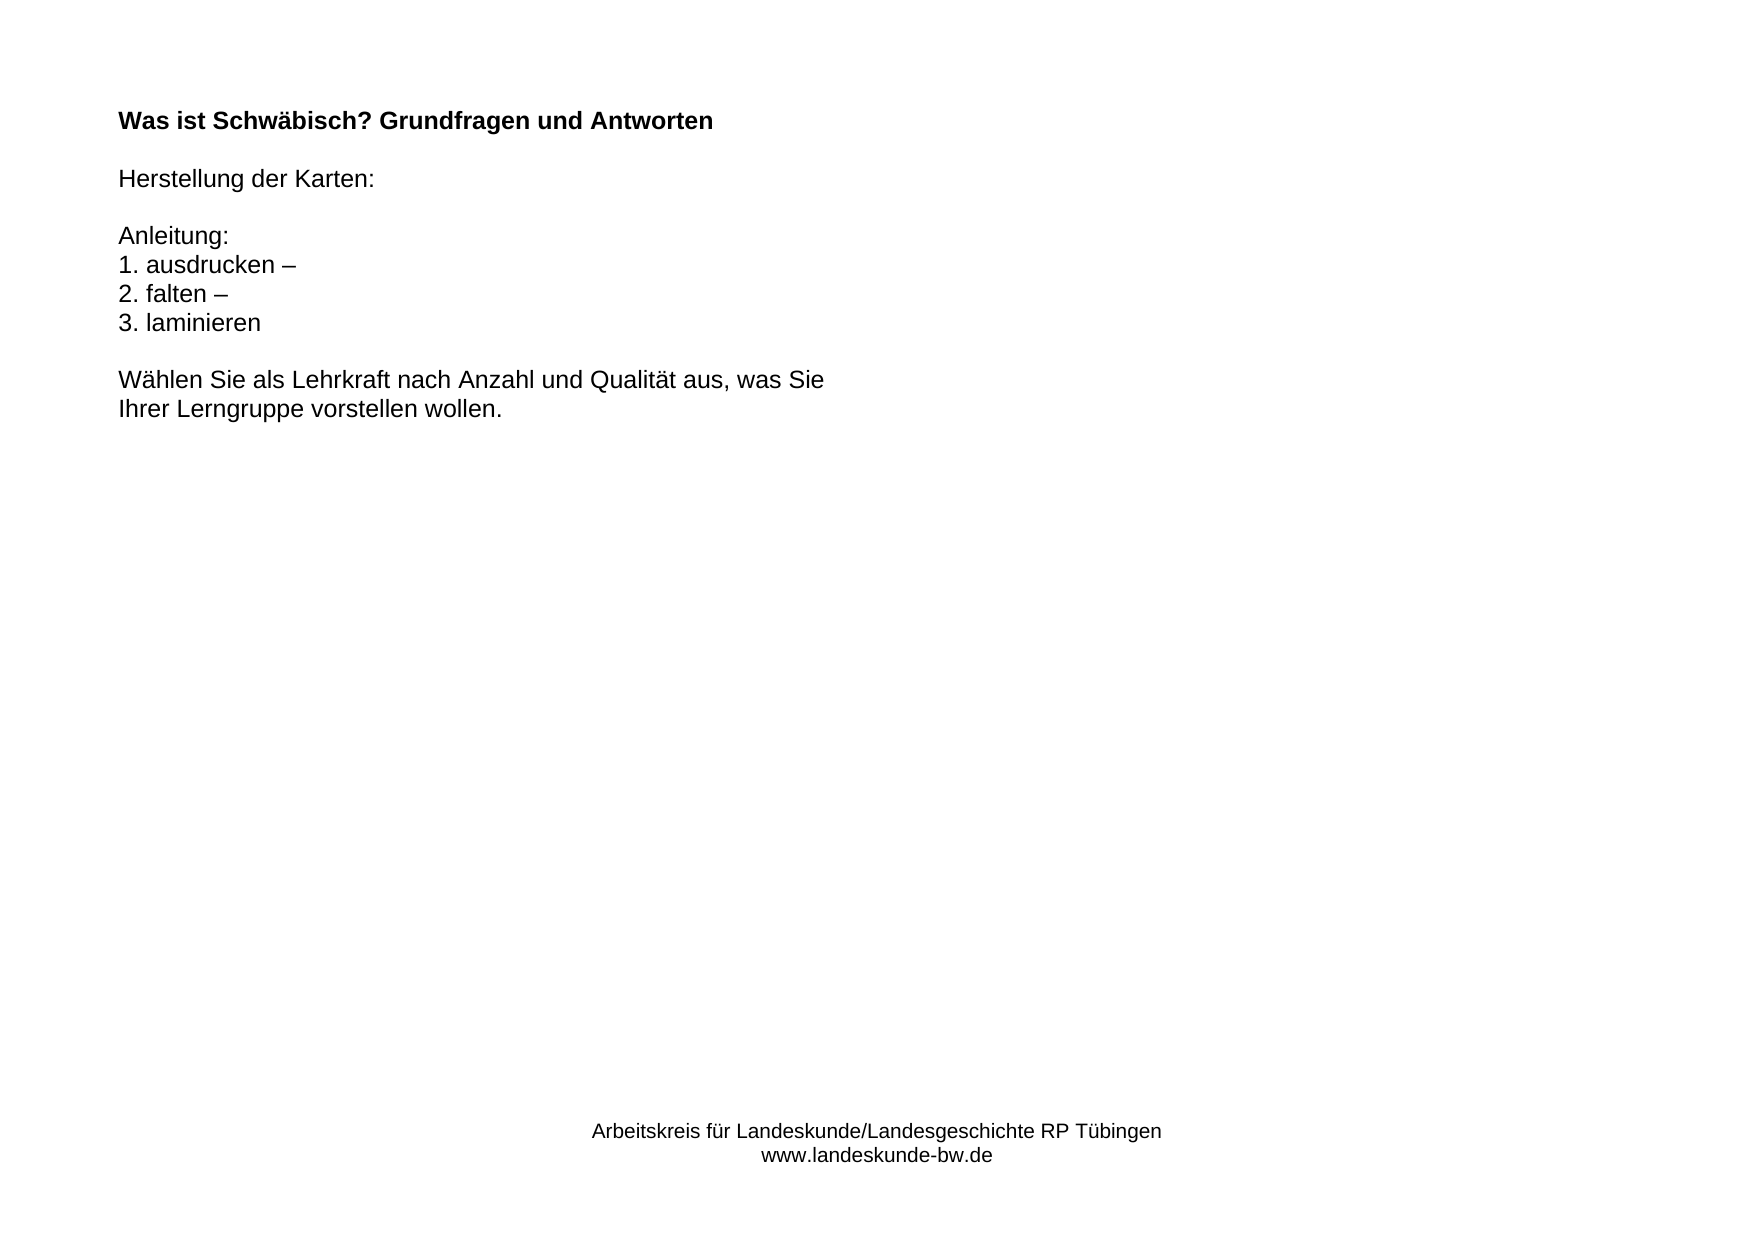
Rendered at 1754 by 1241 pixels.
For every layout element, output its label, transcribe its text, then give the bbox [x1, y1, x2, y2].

text Herstellung der Karten: [118, 164, 840, 193]
text Was ist Schwäbisch? Grundfragen und Antworten [118, 106, 840, 135]
text 1. ausdrucken – [118, 250, 840, 279]
text Anleitung: [118, 221, 840, 250]
text 2. falten – [118, 279, 840, 308]
text 3. laminieren [118, 308, 840, 336]
text Wählen Sie als Lehrkraft nach Anzahl und Qualität aus, was Sie Ihrer Lerngruppe vorstellen wollen. [118, 365, 840, 423]
